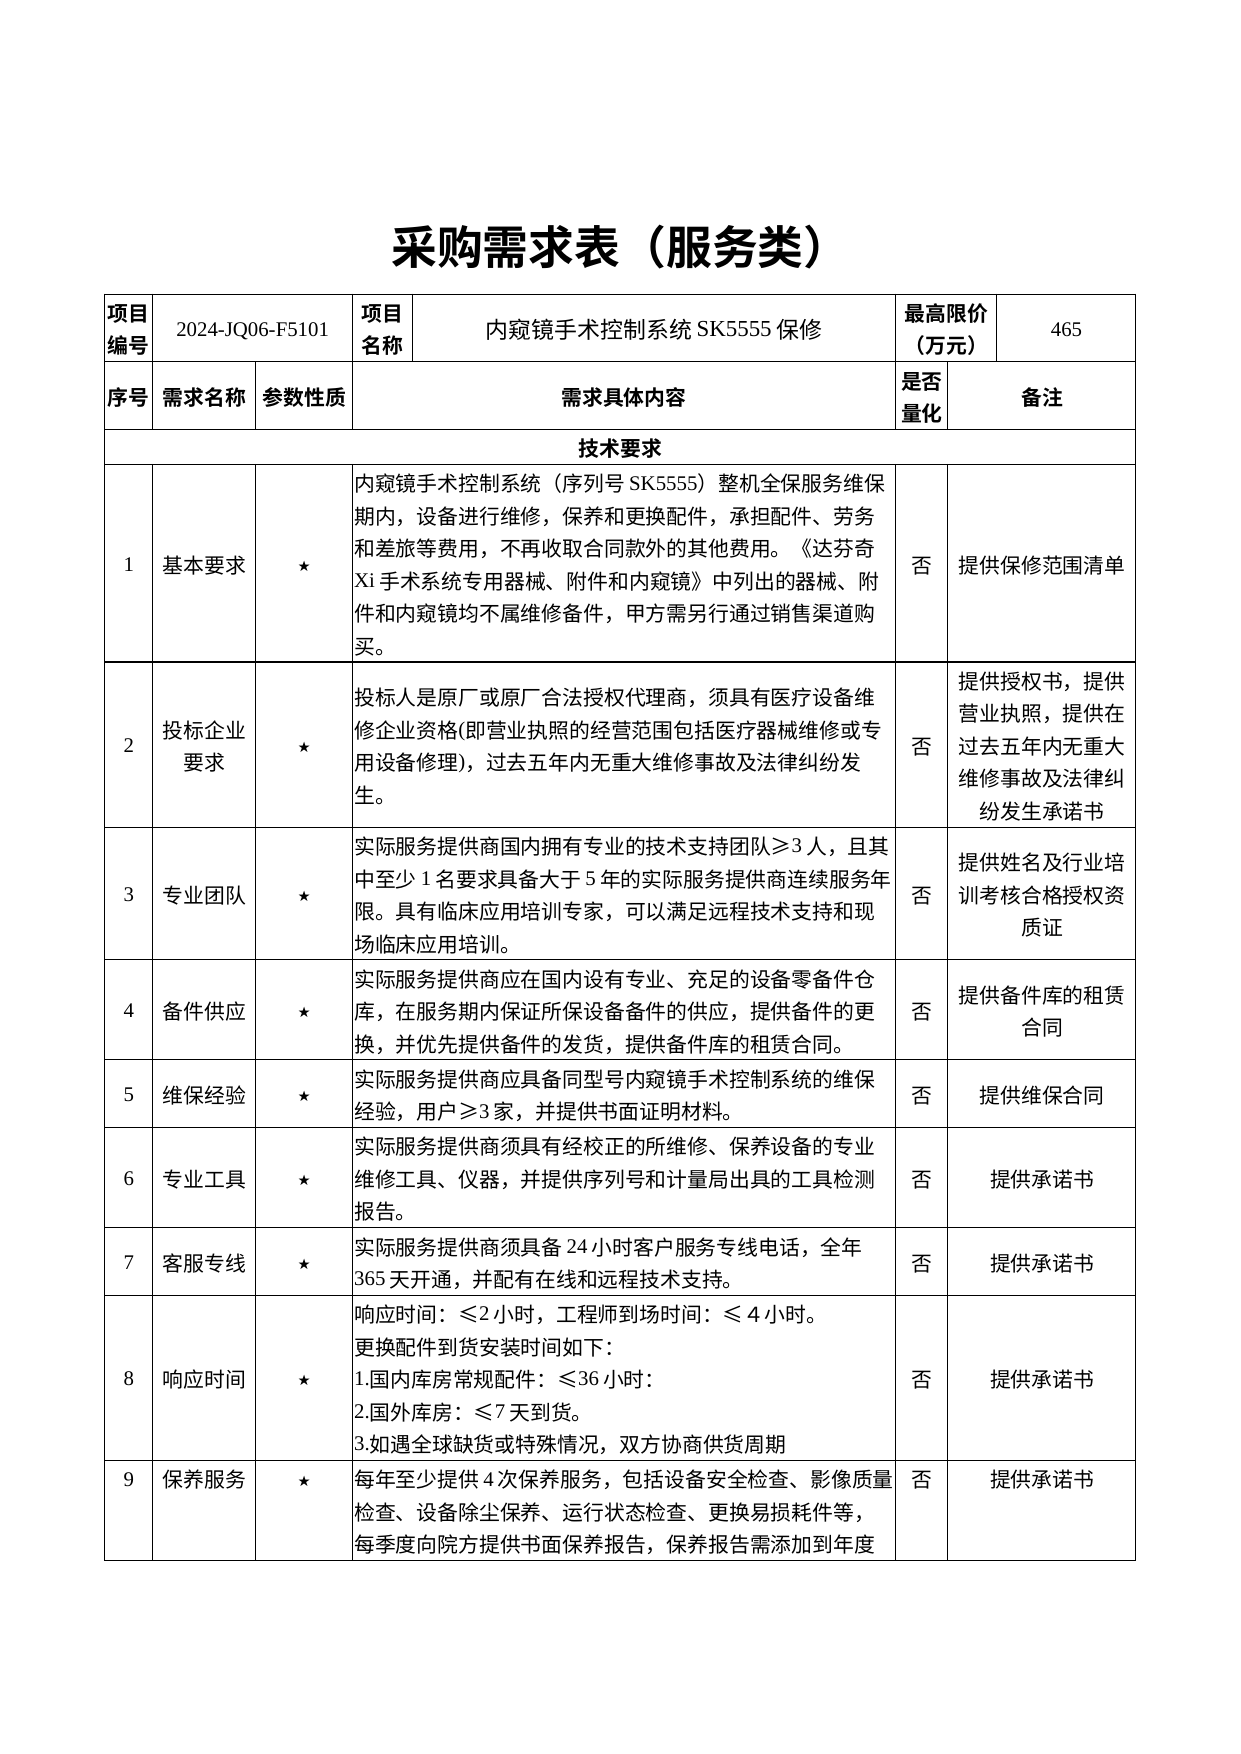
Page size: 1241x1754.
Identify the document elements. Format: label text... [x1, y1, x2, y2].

table_cell 否 [896, 960, 947, 1059]
table_cell 否 [896, 1461, 947, 1560]
table_cell ★ [256, 1296, 352, 1460]
table_cell 项目 编号 [105, 295, 152, 361]
table_cell 专业工具 [153, 1128, 255, 1227]
table_cell 否 [896, 1228, 947, 1294]
table_cell 否 [896, 1060, 947, 1127]
table_cell 5 [105, 1060, 152, 1127]
table_cell 提供承诺书 [948, 1128, 1135, 1227]
table_cell 备注 [948, 362, 1135, 429]
table_cell 基本要求 [153, 465, 255, 661]
table_cell 实际服务提供商须具备24小时客户服务专线电话，全年365天开通，并配有在线和远程技术支持。 [353, 1228, 895, 1294]
table_cell 是否量化 [896, 362, 947, 429]
table_cell 3 [105, 828, 152, 959]
table_cell 实际服务提供商应具备同型号内窥镜手术控制系统的维保经验，用户≥3家，并提供书面证明材料。 [353, 1060, 895, 1127]
table_cell 提供维保合同 [948, 1060, 1135, 1127]
table_cell 需求具体内容 [353, 362, 895, 429]
table_cell 提供承诺书 [948, 1296, 1135, 1460]
table_cell 6 [105, 1128, 152, 1227]
table_cell 实际服务提供商应在国内设有专业、充足的设备零备件仓库，在服务期内保证所保设备备件的供应，提供备件的更换，并优先提供备件的发货，提供备件库的租赁合同。 [353, 960, 895, 1059]
table_cell 投标企业要求 [153, 663, 255, 827]
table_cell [353, 1461, 895, 1560]
table_cell 专业团队 [153, 828, 255, 959]
table_cell 参数性质 [256, 362, 352, 429]
table_cell 465 [997, 295, 1135, 361]
table_cell 2 [105, 663, 152, 827]
table_cell ★ [256, 465, 352, 661]
table_cell 维保经验 [153, 1060, 255, 1127]
table_cell ★ [256, 663, 352, 827]
table_cell 实际服务提供商国内拥有专业的技术支持团队≥3人，且其中至少1名要求具备大于5年的实际服务提供商连续服务年限。具有临床应用培训专家，可以满足远程技术支持和现场临床应用培训。 [353, 828, 895, 959]
table_cell 2024-JQ06-F5101 [153, 295, 352, 361]
table_cell 否 [896, 1128, 947, 1227]
table_cell ★ [256, 828, 352, 959]
table_cell 提供承诺书 [948, 1461, 1135, 1560]
table_cell 实际服务提供商须具有经校正的所维修、保养设备的专业维修工具、仪器，并提供序列号和计量局出具的工具检测报告。 [353, 1128, 895, 1227]
table_cell 7 [105, 1228, 152, 1294]
table_cell 提供授权书，提供营业执照，提供在过去五年内无重大维修事故及法律纠纷发生承诺书 [948, 663, 1135, 827]
table_cell 提供姓名及行业培训考核合格授权资质证 [948, 828, 1135, 959]
table_header 采购需求表（服务类） [105, 195, 1136, 293]
table_cell 响应时间 [153, 1296, 255, 1460]
table_cell 内窥镜手术控制系统SK5555保修 [413, 295, 895, 361]
table_cell 提供备件库的租赁合同 [948, 960, 1135, 1059]
table_cell ★ [256, 1060, 352, 1127]
table_cell 内窥镜手术控制系统（序列号SK5555）整机全保服务维保期内，设备进行维修，保养和更换配件，承担配件、劳务和差旅等费用，不再收取合同款外的其他费用。《达芬奇Xi手术系统专用器械、附件和内窥镜》中列出的器械、附件和内窥镜均不属维修备件，甲方需另行通过销售渠道购买。 [353, 465, 895, 661]
table_cell 客服专线 [153, 1228, 255, 1294]
table_cell 8 [105, 1296, 152, 1460]
table_cell 提供承诺书 [948, 1228, 1135, 1294]
table_cell 响应时间：≤2小时，工程师到场时间：≤４小时。 更换配件到货安装时间如下： 1.国内库房常规配件：≤36小时： 2.国外库房：≤7天到货。 3.如遇全球缺货或特殊情况，双方协商供货周期 [353, 1296, 895, 1460]
table_cell 提供保修范围清单 [948, 465, 1135, 661]
table_cell ★ [256, 1128, 352, 1227]
table_cell 9 [105, 1461, 152, 1560]
table_cell 项目 名称 [353, 295, 412, 361]
table_cell ★ [256, 960, 352, 1059]
table_cell 4 [105, 960, 152, 1059]
table_cell 否 [896, 828, 947, 959]
table_cell 需求名称 [153, 362, 255, 429]
table_cell 否 [896, 663, 947, 827]
table_cell 投标人是原厂或原厂合法授权代理商，须具有医疗设备维修企业资格(即营业执照的经营范围包括医疗器械维修或专用设备修理)，过去五年内无重大维修事故及法律纠纷发生。 [353, 663, 895, 827]
table_cell ★ [256, 1461, 352, 1560]
table_cell 最高限价 （万元） [896, 295, 996, 361]
table_cell 1 [105, 465, 152, 661]
table_cell 技术要求 [105, 430, 1135, 464]
table_cell 否 [896, 1296, 947, 1460]
table_cell 否 [896, 465, 947, 661]
table_cell 保养服务 [153, 1461, 255, 1560]
table_cell 序号 [105, 362, 152, 429]
table_cell 备件供应 [153, 960, 255, 1059]
table_cell ★ [256, 1228, 352, 1294]
